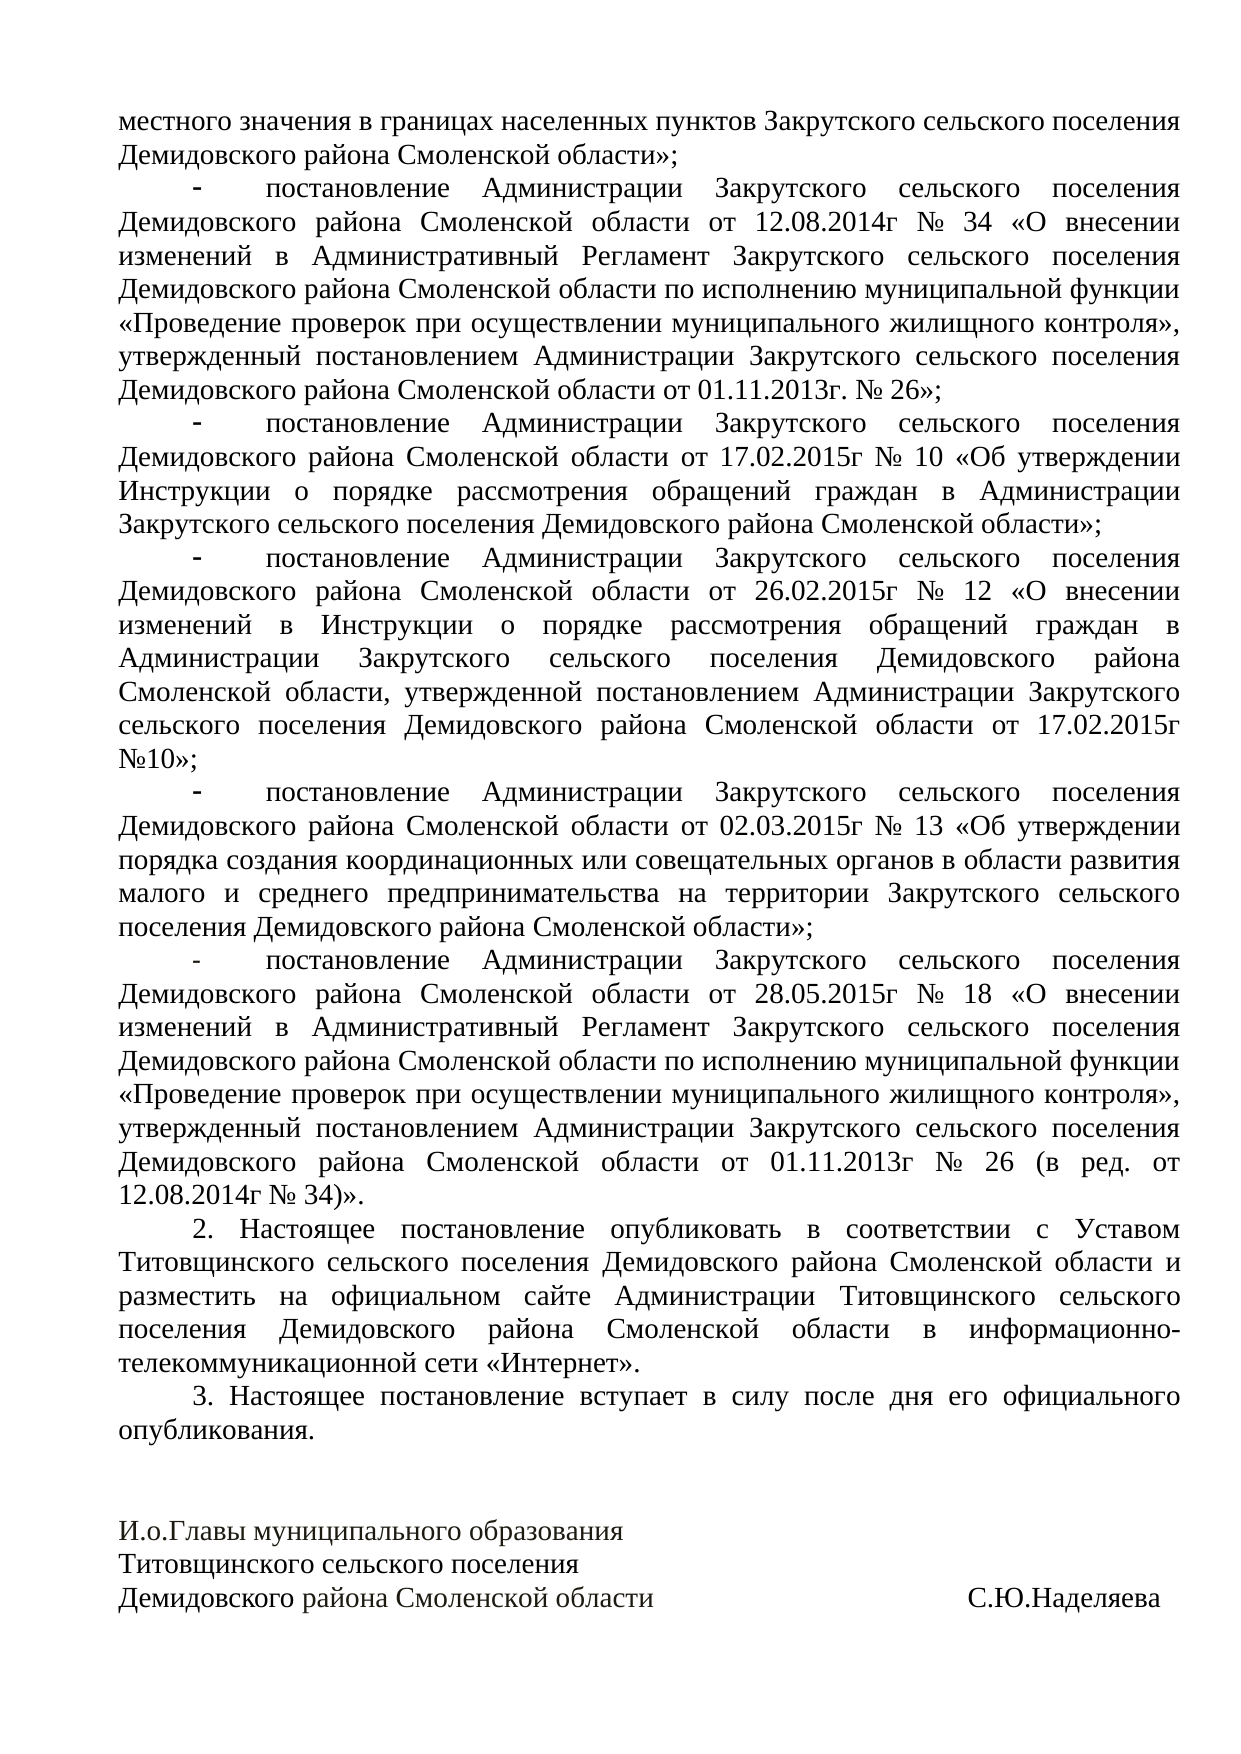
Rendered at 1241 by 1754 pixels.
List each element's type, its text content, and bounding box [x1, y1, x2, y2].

list постановление Администрации Закрутского сельского поселения Демидовского района Смоленской области от 12.08.2014г № 34 «О внесении изменений в Административный Регламент Закрутского сельского поселения Демидовского района Смоленской области по исполнению муниципальной функции «Проведение проверок при осуществлении муниципального жилищного контроля», утвержденный постановлением Администрации Закрутского сельского поселения Демидовского района Смоленской области от 01.11.2013г. № 26»; [118, 171, 1181, 405]
list постановление Администрации Закрутского сельского поселения Демидовского района Смоленской области от 26.02.2015г № 12 «О внесении изменений в Инструкции о порядке рассмотрения обращений граждан в Администрации Закрутского сельского поселения Демидовского района Смоленской области, утвержденной постановлением Администрации Закрутского сельского поселения Демидовского района Смоленской области от 17.02.2015г №10»; [118, 540, 1181, 774]
list постановление Администрации Закрутского сельского поселения Демидовского района Смоленской области от 28.05.2015г № 18 «О внесении изменений в Административный Регламент Закрутского сельского поселения Демидовского района Смоленской области по исполнению муниципальной функции «Проведение проверок при осуществлении муниципального жилищного контроля», утвержденный постановлением Администрации Закрутского сельского поселения Демидовского района Смоленской области от 01.11.2013г № 26 (в ред. от 12.08.2014г № 34)». [118, 942, 1181, 1211]
list постановление Администрации Закрутского сельского поселения Демидовского района Смоленской области от 02.03.2015г № 13 «Об утверждении порядка создания координационных или совещательных органов в области развития малого и среднего предпринимательства на территории Закрутского сельского поселения Демидовского района Смоленской области»; [118, 774, 1181, 942]
list постановление Администрации Закрутского сельского поселения Демидовского района Смоленской области от 17.02.2015г № 10 «Об утверждении Инструкции о порядке рассмотрения обращений граждан в Администрации Закрутского сельского поселения Демидовского района Смоленской области»; [118, 405, 1181, 540]
text Демидовского района Смоленской области С.Ю.Наделяева [118, 1580, 1181, 1613]
text 2. Настоящее постановление опубликовать в соответствии с Уставом Титовщинского сельского поселения Демидовского района Смоленской области и разместить на официальном сайте Администрации Титовщинского сельского поселения Демидовского района Смоленской области в информационно-телекоммуникационной сети «Интернет». [118, 1211, 1181, 1378]
text Титовщинского сельского поселения [118, 1546, 1181, 1580]
text И.о.Главы муниципального образования [118, 1513, 1181, 1546]
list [118, 103, 1181, 171]
text 3. Настоящее постановление вступает в силу после дня его официального опубликования. [118, 1378, 1181, 1446]
